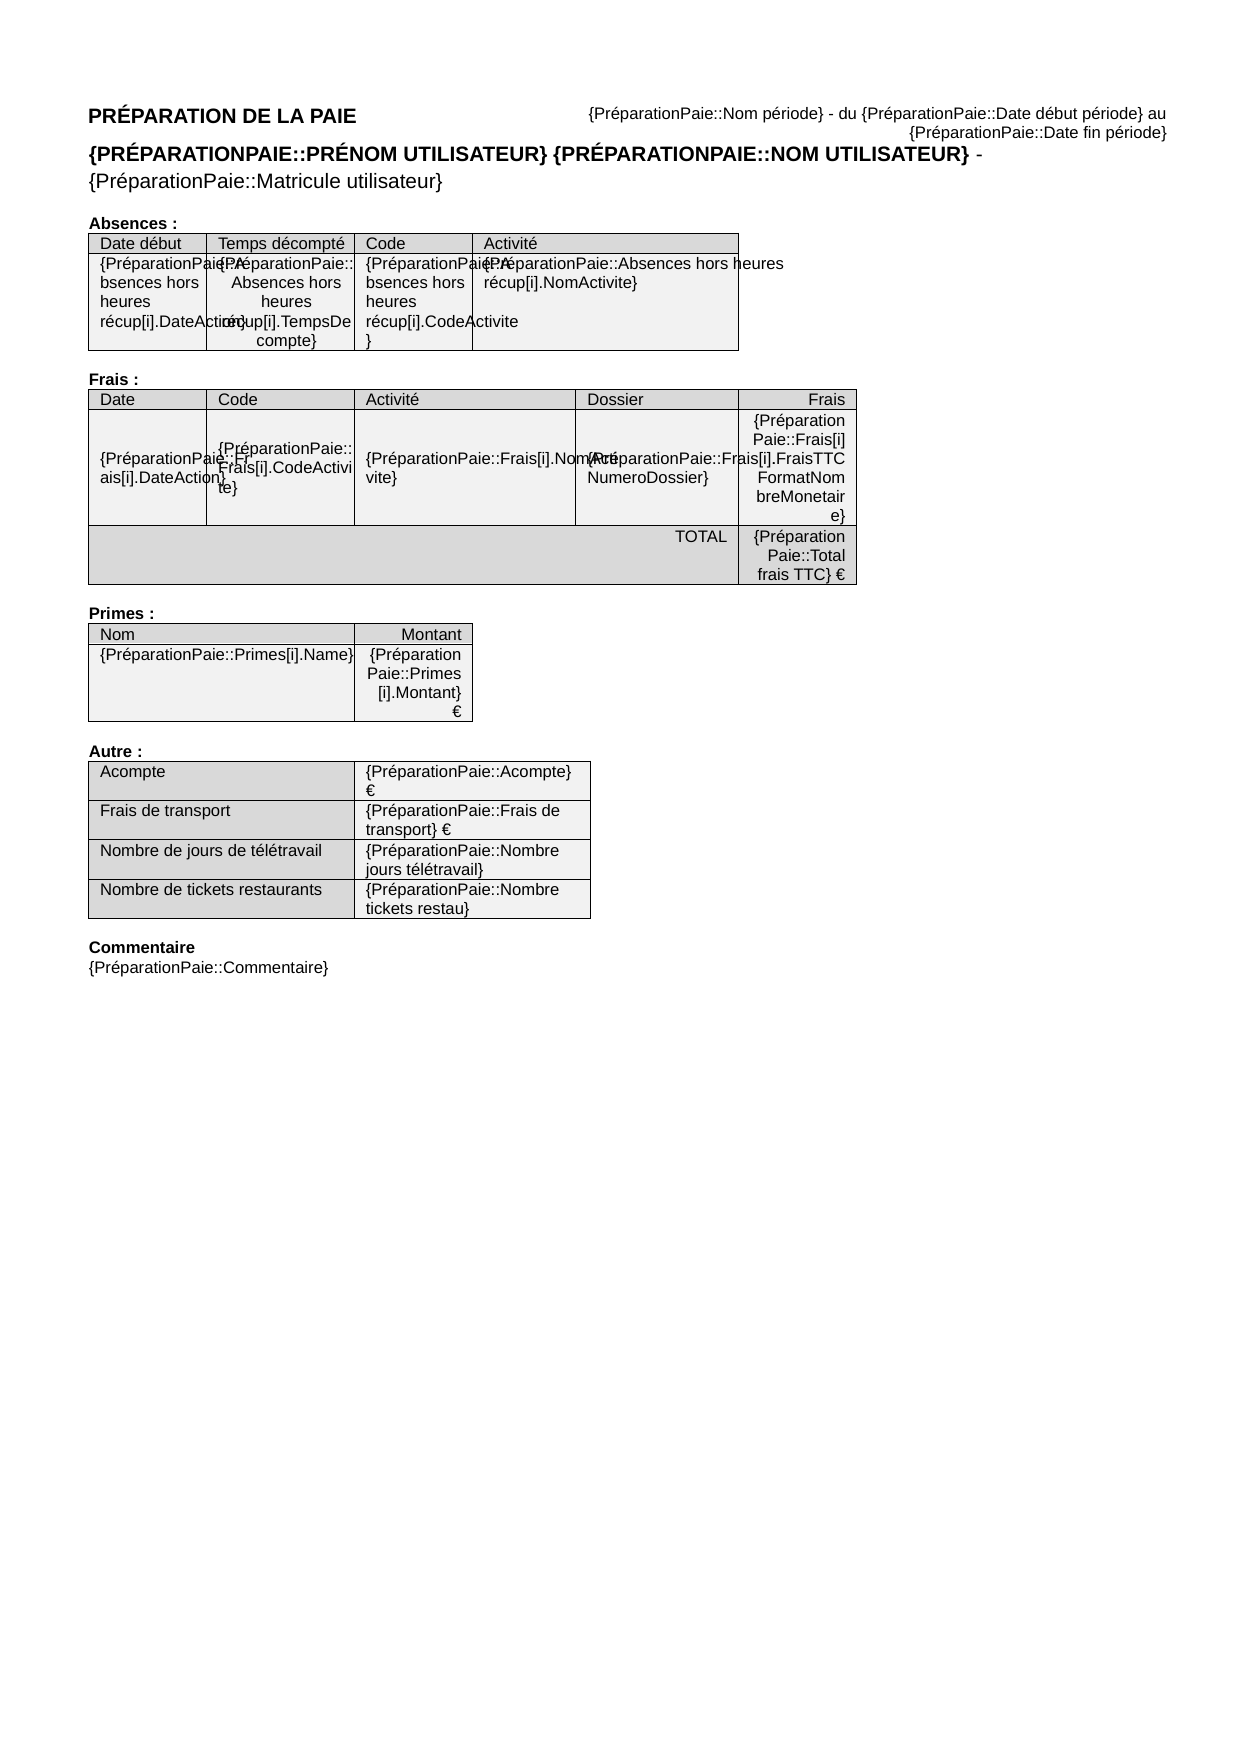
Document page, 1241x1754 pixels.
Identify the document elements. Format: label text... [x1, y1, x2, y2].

table_cell {PréparationPaie::Frais[i].DateAction} [89, 410, 206, 525]
table_header Préparation de la paie [73, 104, 545, 142]
text Frais : [88, 370, 1152, 389]
table_cell Nombre de jours de télétravail [89, 840, 354, 879]
table_cell {PréparationPaie::Absences hors heures récup[i].NomActivite} [473, 254, 738, 350]
table_header {PréparationPaie::Nom période} - du {PréparationPaie::Date début période} au {PréparationPaie::Date fin période} [545, 104, 1165, 142]
table_cell {PréparationPaie::Frais de transport} € [355, 801, 590, 839]
text {PréparationPaie::Commentaire} [88, 957, 1093, 977]
table_cell {PréparationPaie::Frais[i].FraisTTC FormatNombreMonetaire} [739, 410, 856, 525]
table_cell {PréparationPaie::Absences hors heures récup[i].DateAction} [89, 254, 206, 350]
table_header Activité [355, 390, 575, 409]
table_header Nom [89, 624, 354, 643]
table_cell {PréparationPaie::Absences hors heures récup[i].CodeActivite} [355, 254, 472, 350]
table_header Temps décompté [207, 234, 354, 253]
table_header Dossier [576, 390, 738, 409]
table_cell {PréparationPaie::Frais[i].NumeroDossier} [576, 410, 738, 525]
table_cell {PréparationPaie::Frais[i].CodeActivite} [207, 410, 354, 525]
table_cell {PréparationPaie::Absences hors heures récup[i].TempsDecompte} [207, 254, 354, 350]
table_header Frais [739, 390, 856, 409]
text Absences : [88, 213, 1152, 233]
table_header Montant [355, 624, 472, 643]
table_cell TOTAL [89, 526, 738, 584]
table_cell Frais de transport [89, 801, 354, 839]
table_cell Nombre de tickets restaurants [89, 880, 354, 918]
table_header {PréparationPaie::Acompte} € [355, 762, 590, 800]
text {PréparationPaie::Prénom utilisateur} {PréparationPaie::Nom utilisateur} - {PréparationPaie::Matricule utilisateur} [88, 142, 1196, 193]
table_cell {PréparationPaie::Primes[i].Name} [89, 645, 354, 721]
table_header Code [207, 390, 354, 409]
table_header Date [89, 390, 206, 409]
text Autre : [88, 741, 1152, 761]
table_cell {PréparationPaie::Nombre jours télétravail} [355, 840, 590, 879]
table_header Date début [89, 234, 206, 253]
table_cell {PréparationPaie::Nombre tickets restau} [355, 880, 590, 918]
table_header Acompte [89, 762, 354, 800]
table_header Activité [473, 234, 738, 253]
text Commentaire [88, 938, 1093, 957]
table_cell {PréparationPaie::Frais[i].NomActivite} [355, 410, 575, 525]
table_header Code [355, 234, 472, 253]
table_cell {PréparationPaie::Total frais TTC} € [739, 526, 856, 584]
table_cell {PréparationPaie::Primes[i].Montant} € [355, 645, 472, 721]
text Primes : [88, 604, 1152, 623]
